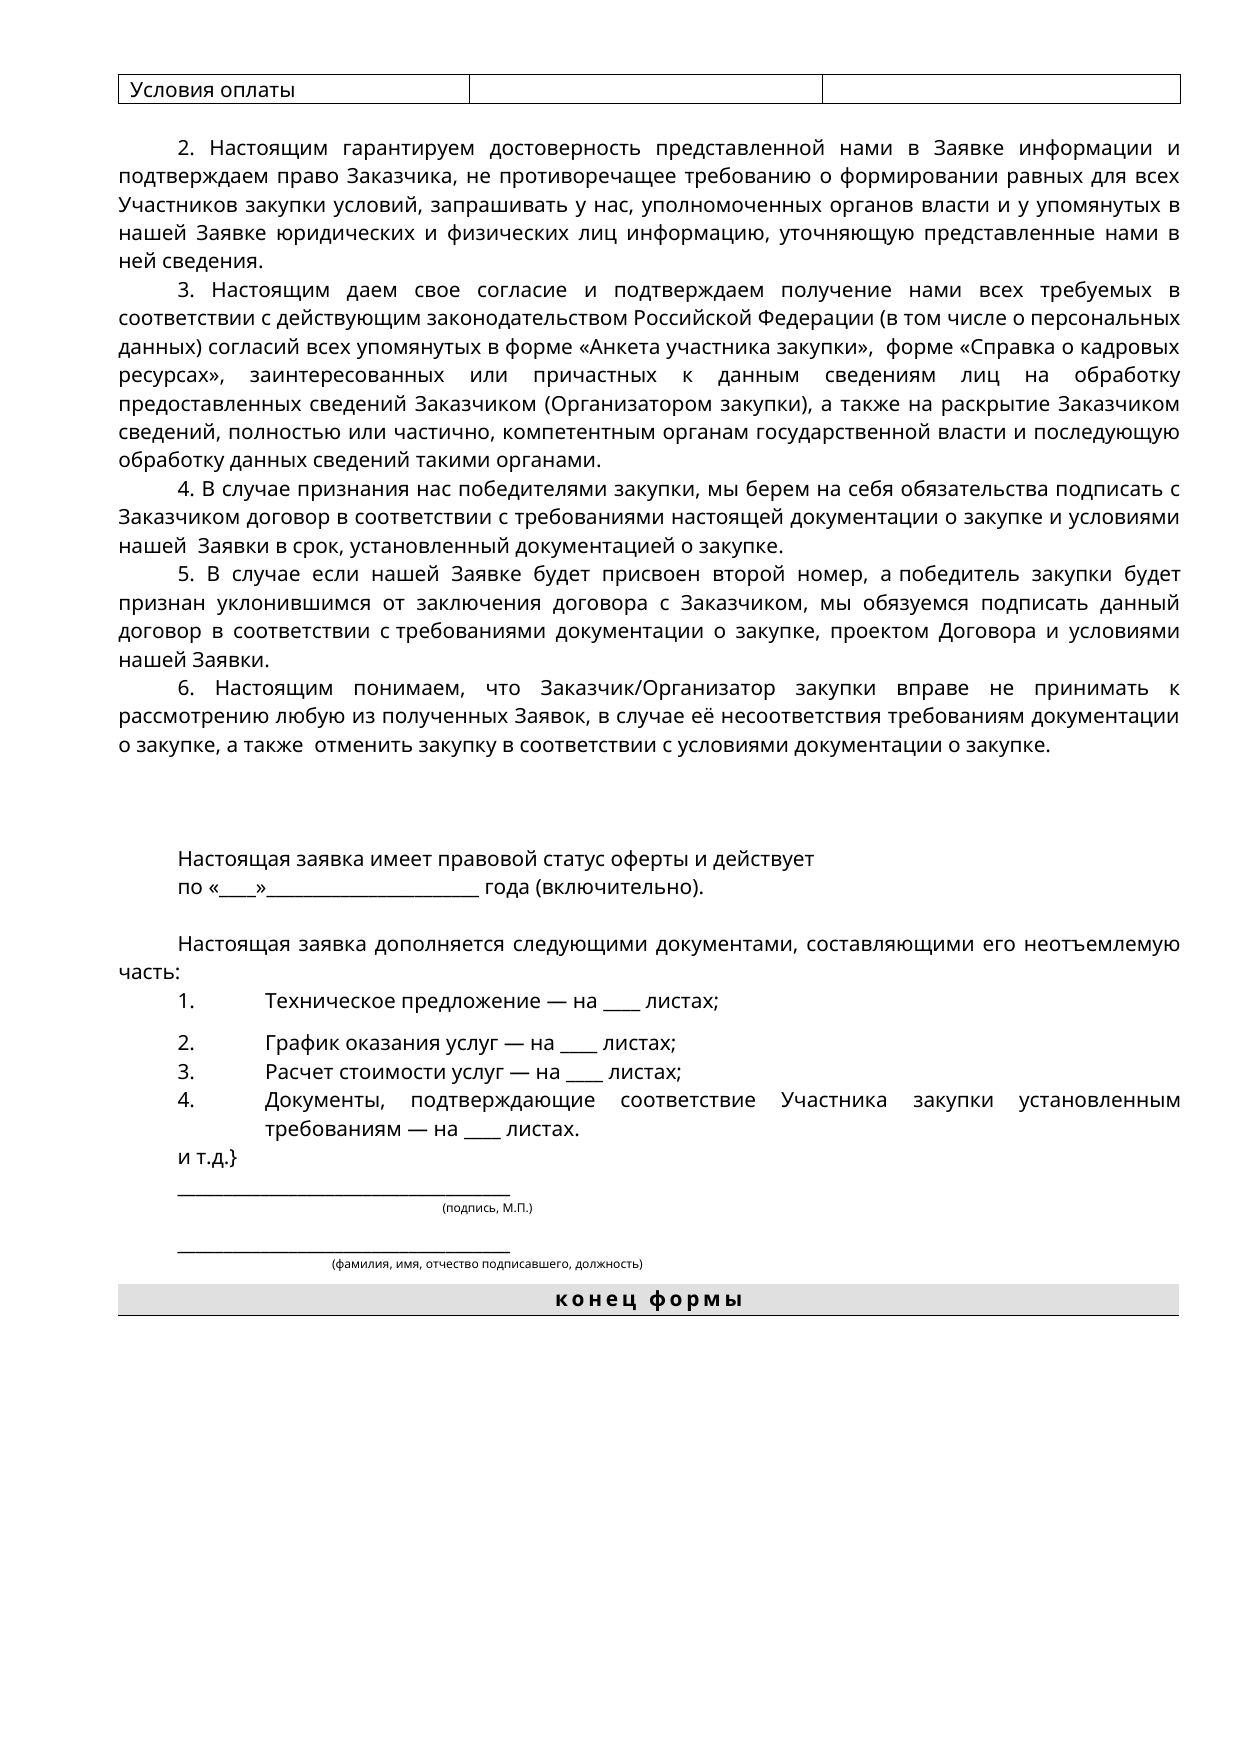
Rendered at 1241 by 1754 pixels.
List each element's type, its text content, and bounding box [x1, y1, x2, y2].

text (подпись, М.П.) [118, 1199, 797, 1228]
text 6. Настоящим понимаем, что Заказчик/Организатор закупки вправе не принимать к рассмотрению любую из полученных Заявок, в случае её несоответствия требованиям документации о закупке, а также отменить закупку в соответствии с условиями документации о закупке. [118, 673, 1181, 758]
text ____________________________________ [118, 1171, 1181, 1199]
list Техническое предложение — на ____ листах; [177, 986, 1181, 1014]
text Настоящая заявка имеет правовой статус оферты и действует [118, 844, 1181, 872]
text конец формы [118, 1284, 1179, 1315]
text Настоящая заявка дополняется следующими документами, составляющими его неотъемлемую часть: [118, 929, 1181, 986]
table_cell [823, 75, 1180, 103]
text (фамилия, имя, отчество подписавшего, должность) [118, 1256, 797, 1284]
text по «____»_______________________ года (включительно). [118, 872, 1181, 901]
text 3. Настоящим даем свое согласие и подтверждаем получение нами всех требуемых в соответствии с действующим законодательством Российской Федерации (в том числе о персональных данных) согласий всех упомянутых в форме «Анкета участника закупки», форме «Справка о кадровых ресурсах», заинтересованных или причастных к данным сведениям лиц на обработку предоставленных сведений Заказчиком (Организатором закупки), а также на раскрытие Заказчиком сведений, полностью или частично, компетентным органам государственной власти и последующую обработку данных сведений такими органами. [118, 275, 1181, 474]
text 4. В случае признания нас победителями закупки, мы берем на себя обязательства подписать с Заказчиком договор в соответствии с требованиями настоящей документации о закупке и условиями нашей Заявки в срок, установленный документацией о закупке. [118, 474, 1181, 559]
list Расчет стоимости услуг — на ____ листах; [177, 1057, 1181, 1085]
text ____________________________________ [118, 1228, 1181, 1256]
list График оказания услуг — на ____ листах; [177, 1028, 1181, 1057]
text 2. Настоящим гарантируем достоверность представленной нами в Заявке информации и подтверждаем право Заказчика, не противоречащее требованию о формировании равных для всех Участников закупки условий, запрашивать у нас, уполномоченных органов власти и у упомянутых в нашей Заявке юридических и физических лиц информацию, уточняющую представленные нами в ней сведения. [118, 133, 1181, 275]
table_cell Условия оплаты [119, 75, 469, 103]
list Документы, подтверждающие соответствие Участника закупки установленным требованиям — на ____ листах. [177, 1085, 1181, 1142]
text 5. В случае если нашей Заявке будет присвоен второй номер, а победитель закупки будет признан уклонившимся от заключения договора с Заказчиком, мы обязуемся подписать данный договор в соответствии с требованиями документации о закупке, проектом Договора и условиями нашей Заявки. [118, 559, 1181, 673]
table_cell [470, 75, 822, 103]
text и т.д.} [118, 1142, 1181, 1171]
